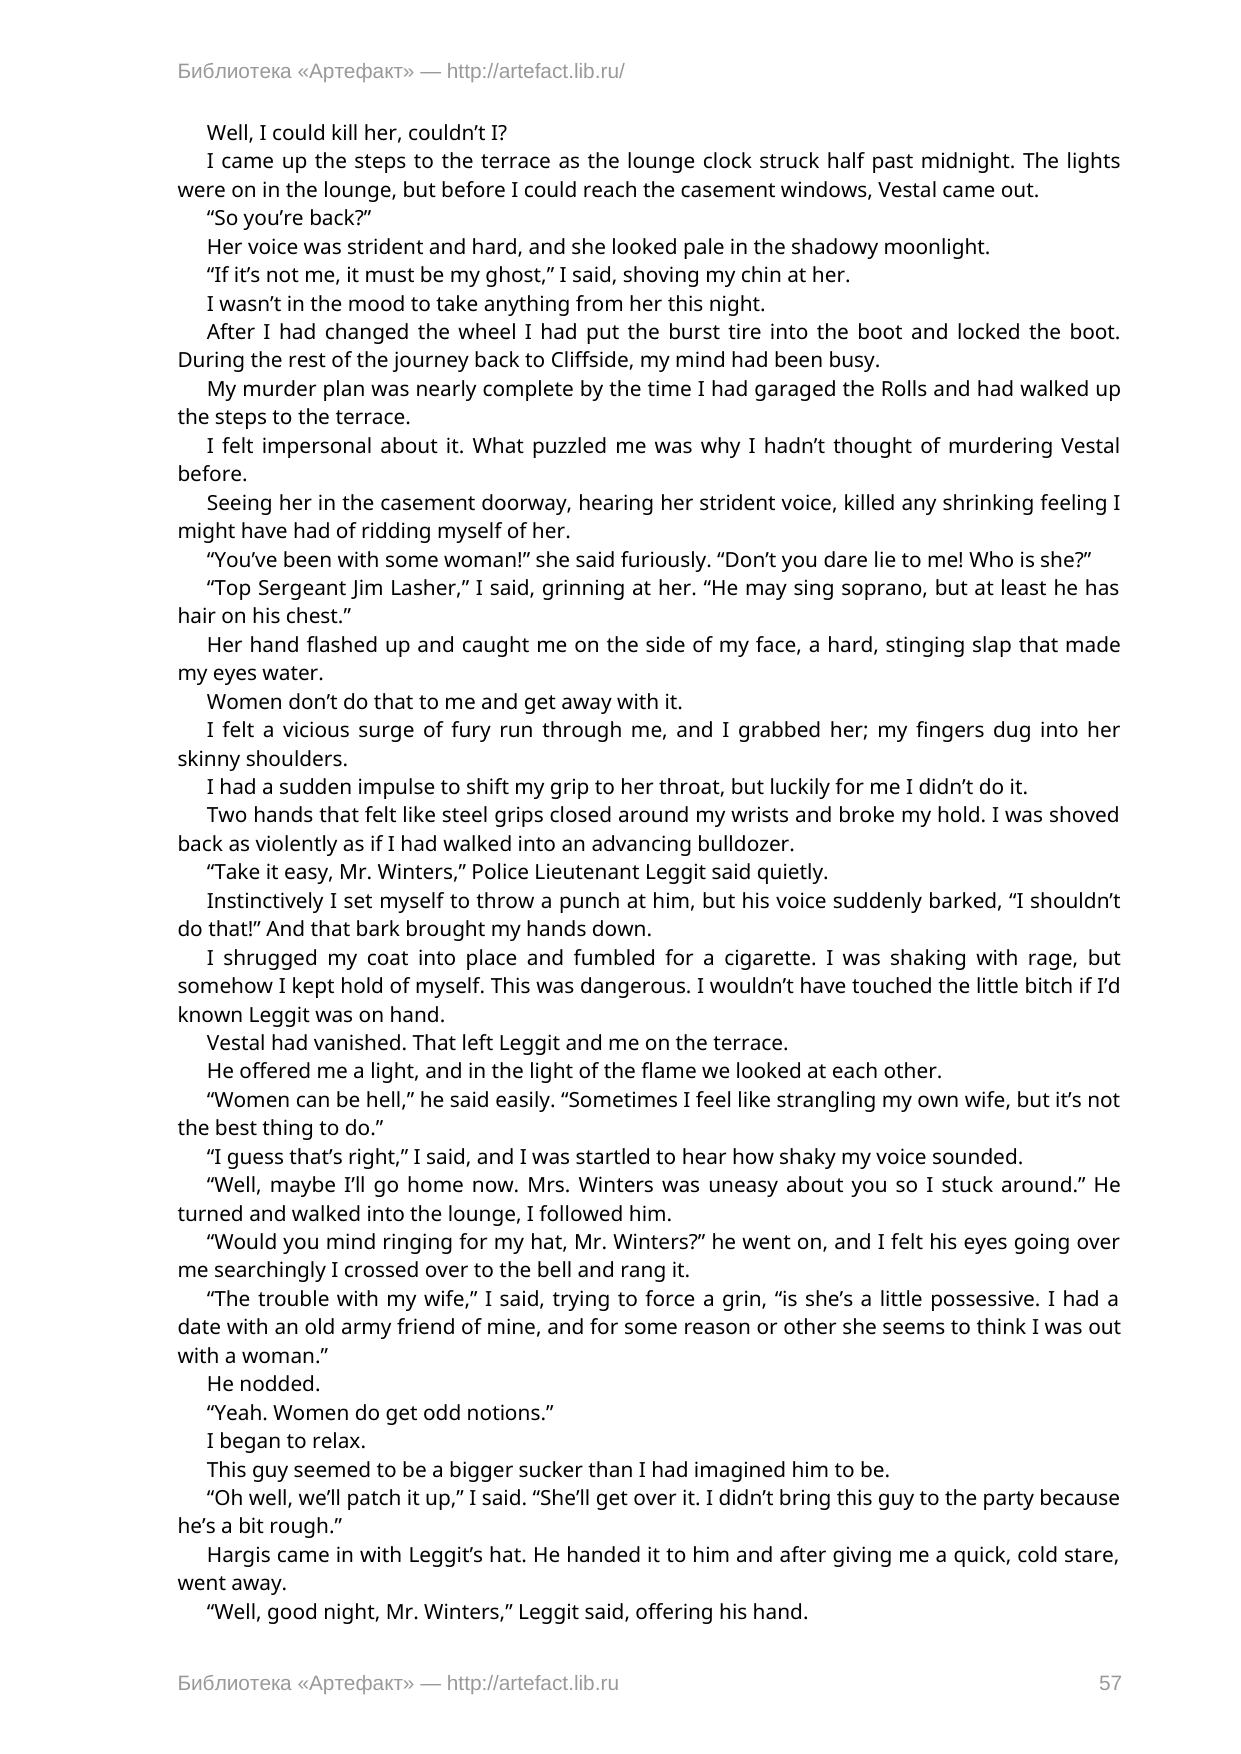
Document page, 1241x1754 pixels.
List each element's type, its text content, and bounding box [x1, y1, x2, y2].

text “Would you mind ringing for my hat, Mr. Winters?” he went on, and I felt his eyes going over me searchingly I crossed over to the bell and rang it. [177, 1227, 1122, 1284]
text I wasn’t in the mood to take anything from her this night. [177, 289, 1122, 317]
text “Well, good night, Mr. Winters,” Leggit said, offering his hand. [177, 1597, 1122, 1625]
text “So you’re back?” [177, 203, 1122, 232]
text Her voice was strident and hard, and she looked pale in the shadowy moonlight. [177, 232, 1122, 260]
text After I had changed the wheel I had put the burst tire into the boot and locked the boot. During the rest of the journey back to Cliffside, my mind had been busy. [177, 317, 1122, 374]
text I felt a vicious surge of fury run through me, and I grabbed her; my fingers dug into her skinny shoulders. [177, 715, 1122, 772]
text “If it’s not me, it must be my ghost,” I said, shoving my chin at her. [177, 260, 1122, 289]
text He offered me a light, and in the light of the flame we looked at each other. [177, 1057, 1122, 1085]
text I shrugged my coat into place and fumbled for a cigarette. I was shaking with rage, but somehow I kept hold of myself. This was dangerous. I wouldn’t have touched the little bitch if I’d known Leggit was on hand. [177, 943, 1122, 1028]
text He nodded. [177, 1369, 1122, 1398]
text I had a sudden impulse to shift my grip to her throat, but luckily for me I didn’t do it. [177, 772, 1122, 801]
text “Oh well, we’ll patch it up,” I said. “She’ll get over it. I didn’t bring this guy to the party because he’s a bit rough.” [177, 1483, 1122, 1540]
text Her hand flashed up and caught me on the side of my face, a hard, stinging slap that made my eyes water. [177, 630, 1122, 687]
text I began to relax. [177, 1426, 1122, 1455]
text I came up the steps to the terrace as the lounge clock struck half past midnight. The lights were on in the lounge, but before I could reach the casement windows, Vestal came out. [177, 147, 1122, 203]
text “Take it easy, Mr. Winters,” Police Lieutenant Leggit said quietly. [177, 857, 1122, 886]
text My murder plan was nearly complete by the time I had garaged the Rolls and had walked up the steps to the terrace. [177, 374, 1122, 431]
text Two hands that felt like steel grips closed around my wrists and broke my hold. I was shoved back as violently as if I had walked into an advancing bulldozer. [177, 801, 1122, 857]
text “The trouble with my wife,” I said, trying to force a grin, “is she’s a little possessive. I had a date with an old army friend of mine, and for some reason or other she seems to think I was out with a woman.” [177, 1284, 1122, 1369]
text “Women can be hell,” he said easily. “Sometimes I feel like strangling my own wife, but it’s not the best thing to do.” [177, 1085, 1122, 1142]
text “You’ve been with some woman!” she said furiously. “Don’t you dare lie to me! Who is she?” [177, 545, 1122, 573]
text Seeing her in the casement doorway, hearing her strident voice, killed any shrinking feeling I might have had of ridding myself of her. [177, 488, 1122, 545]
text Women don’t do that to me and get away with it. [177, 687, 1122, 715]
text Vestal had vanished. That left Leggit and me on the terrace. [177, 1028, 1122, 1057]
text Instinctively I set myself to throw a punch at him, but his voice suddenly barked, “I shouldn’t do that!” And that bark brought my hands down. [177, 886, 1122, 943]
text This guy seemed to be a bigger sucker than I had imagined him to be. [177, 1455, 1122, 1483]
text “Yeah. Women do get odd notions.” [177, 1398, 1122, 1426]
text Hargis came in with Leggit’s hat. He handed it to him and after giving me a quick, cold stare, went away. [177, 1540, 1122, 1597]
text “Well, maybe I’ll go home now. Mrs. Winters was uneasy about you so I stuck around.” He turned and walked into the lounge, I followed him. [177, 1170, 1122, 1227]
text Well, I could kill her, couldn’t I? [177, 118, 1122, 147]
text “I guess that’s right,” I said, and I was startled to hear how shaky my voice sounded. [177, 1142, 1122, 1170]
text I felt impersonal about it. What puzzled me was why I hadn’t thought of murdering Vestal before. [177, 431, 1122, 488]
text “Top Sergeant Jim Lasher,” I said, grinning at her. “He may sing soprano, but at least he has hair on his chest.” [177, 573, 1122, 630]
